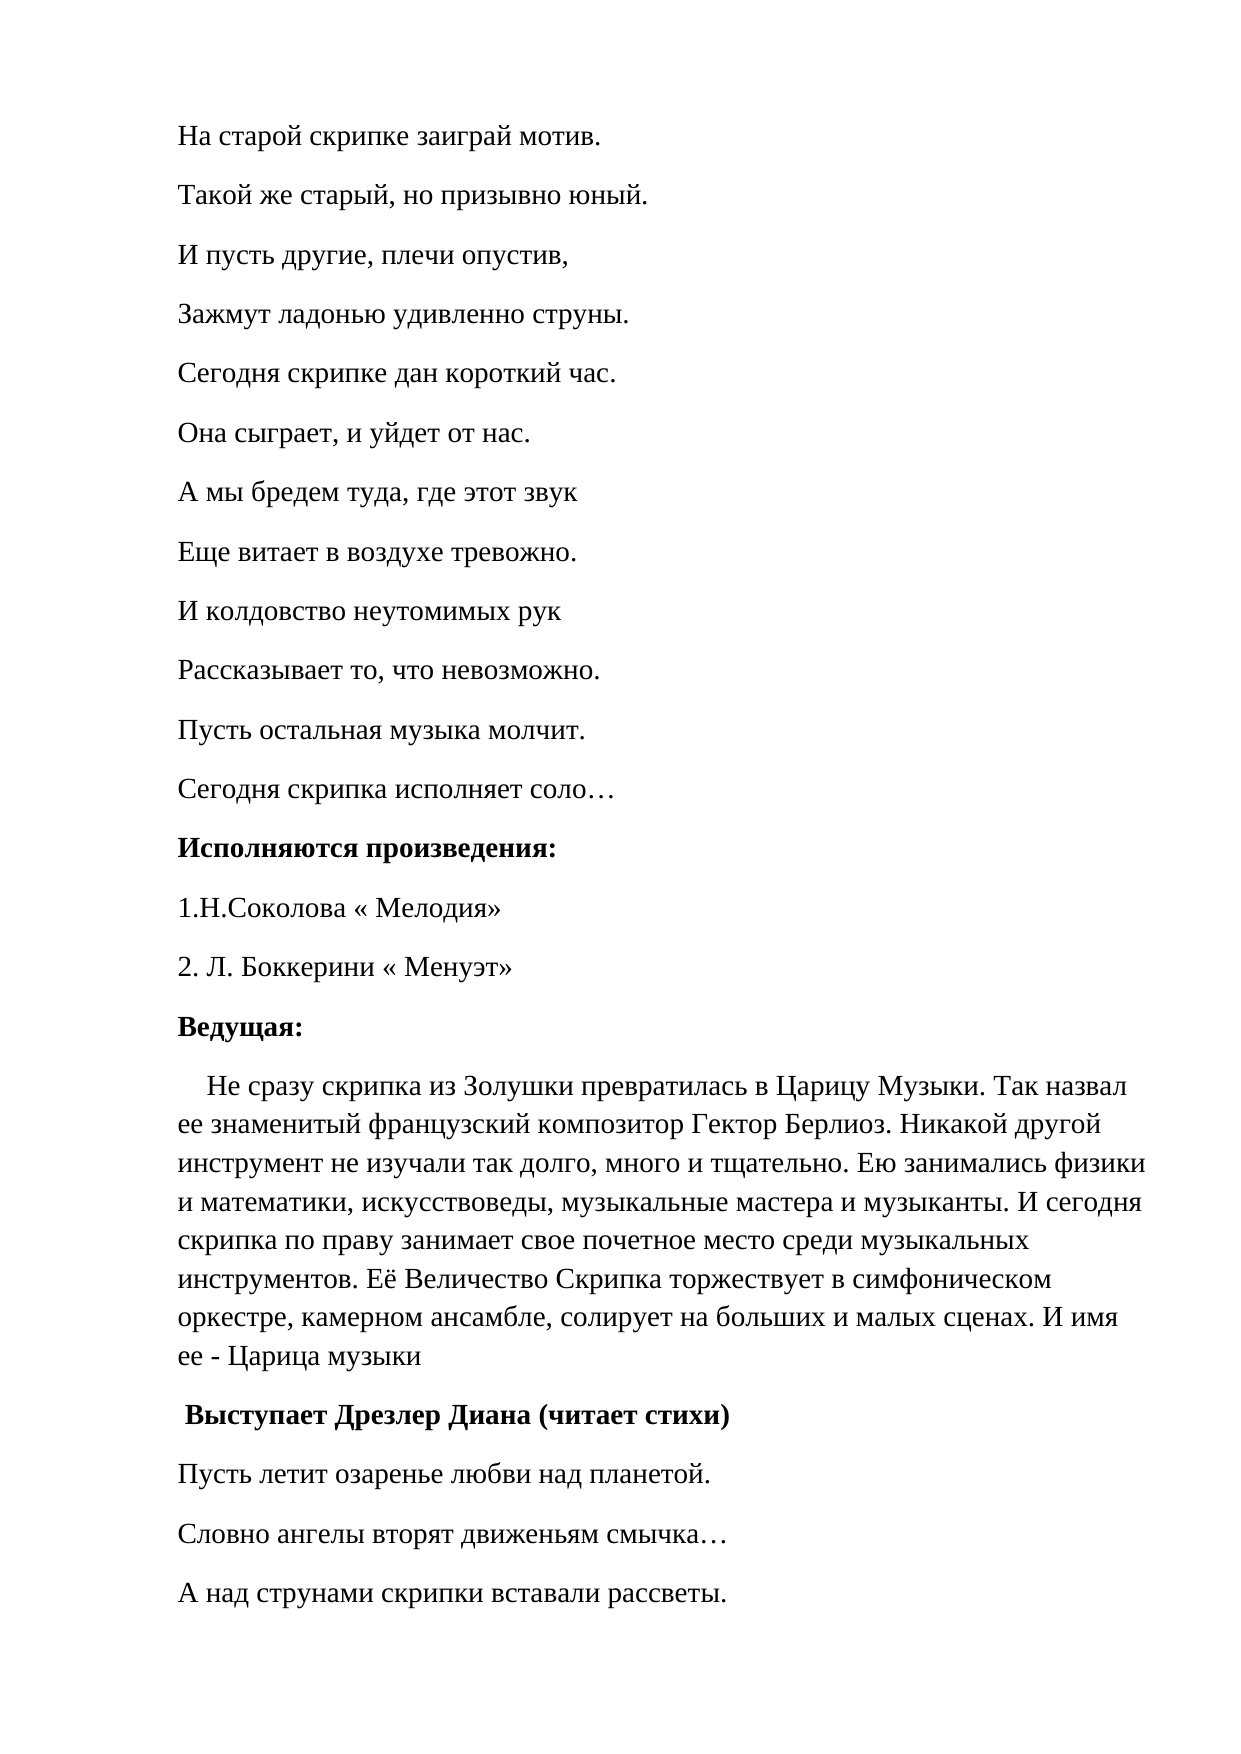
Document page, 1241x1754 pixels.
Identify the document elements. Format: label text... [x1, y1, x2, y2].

text На старой скрипке заиграй мотив. [177, 118, 1152, 152]
text Исполняются произведения: [177, 831, 1152, 864]
text А над струнами скрипки вставали рассветы. [177, 1575, 1152, 1609]
text А мы бредем туда, где этот звук [177, 474, 1152, 508]
text Рассказывает то, что невозможно. [177, 652, 1152, 686]
text Еще витает в воздухе тревожно. [177, 534, 1152, 567]
text 1.Н.Соколова « Мелодия» [177, 890, 1152, 923]
text Пусть летит озаренье любви над планетой. [177, 1457, 1152, 1490]
text Она сыграет, и уйдет от нас. [177, 415, 1152, 448]
text И колдовство неутомимых рук [177, 593, 1152, 627]
text Такой же старый, но призывно юный. [177, 177, 1152, 211]
text Ведущая: [177, 1009, 1152, 1042]
text Пусть остальная музыка молчит. [177, 712, 1152, 745]
text 2. Л. Боккерини « Менуэт» [177, 949, 1152, 983]
text Выступает Дрезлер Диана (читает стихи) [177, 1397, 1152, 1431]
text Сегодня скрипка исполняет соло… [177, 771, 1152, 805]
text Словно ангелы вторят движеньям смычка… [177, 1516, 1152, 1549]
text Сегодня скрипке дан короткий час. [177, 356, 1152, 389]
text Зажмут ладонью удивленно струны. [177, 296, 1152, 330]
text И пусть другие, плечи опустив, [177, 237, 1152, 270]
text Не сразу скрипка из Золушки превратилась в Царицу Музыки. Так назвал ее знаменитый французский композитор Гектор Берлиоз. Никакой другой инструмент не изучали так долго, много и тщательно. Ею занимались физики и математики, искусствоведы, музыкальные мастера и музыканты. И сегодня скрипка по праву занимает свое почетное место среди музыкальных инструментов. Её Величество Скрипка торжествует в симфоническом оркестре, камерном ансамбле, солирует на больших и малых сценах. И имя ее - Царица музыки [177, 1068, 1152, 1371]
